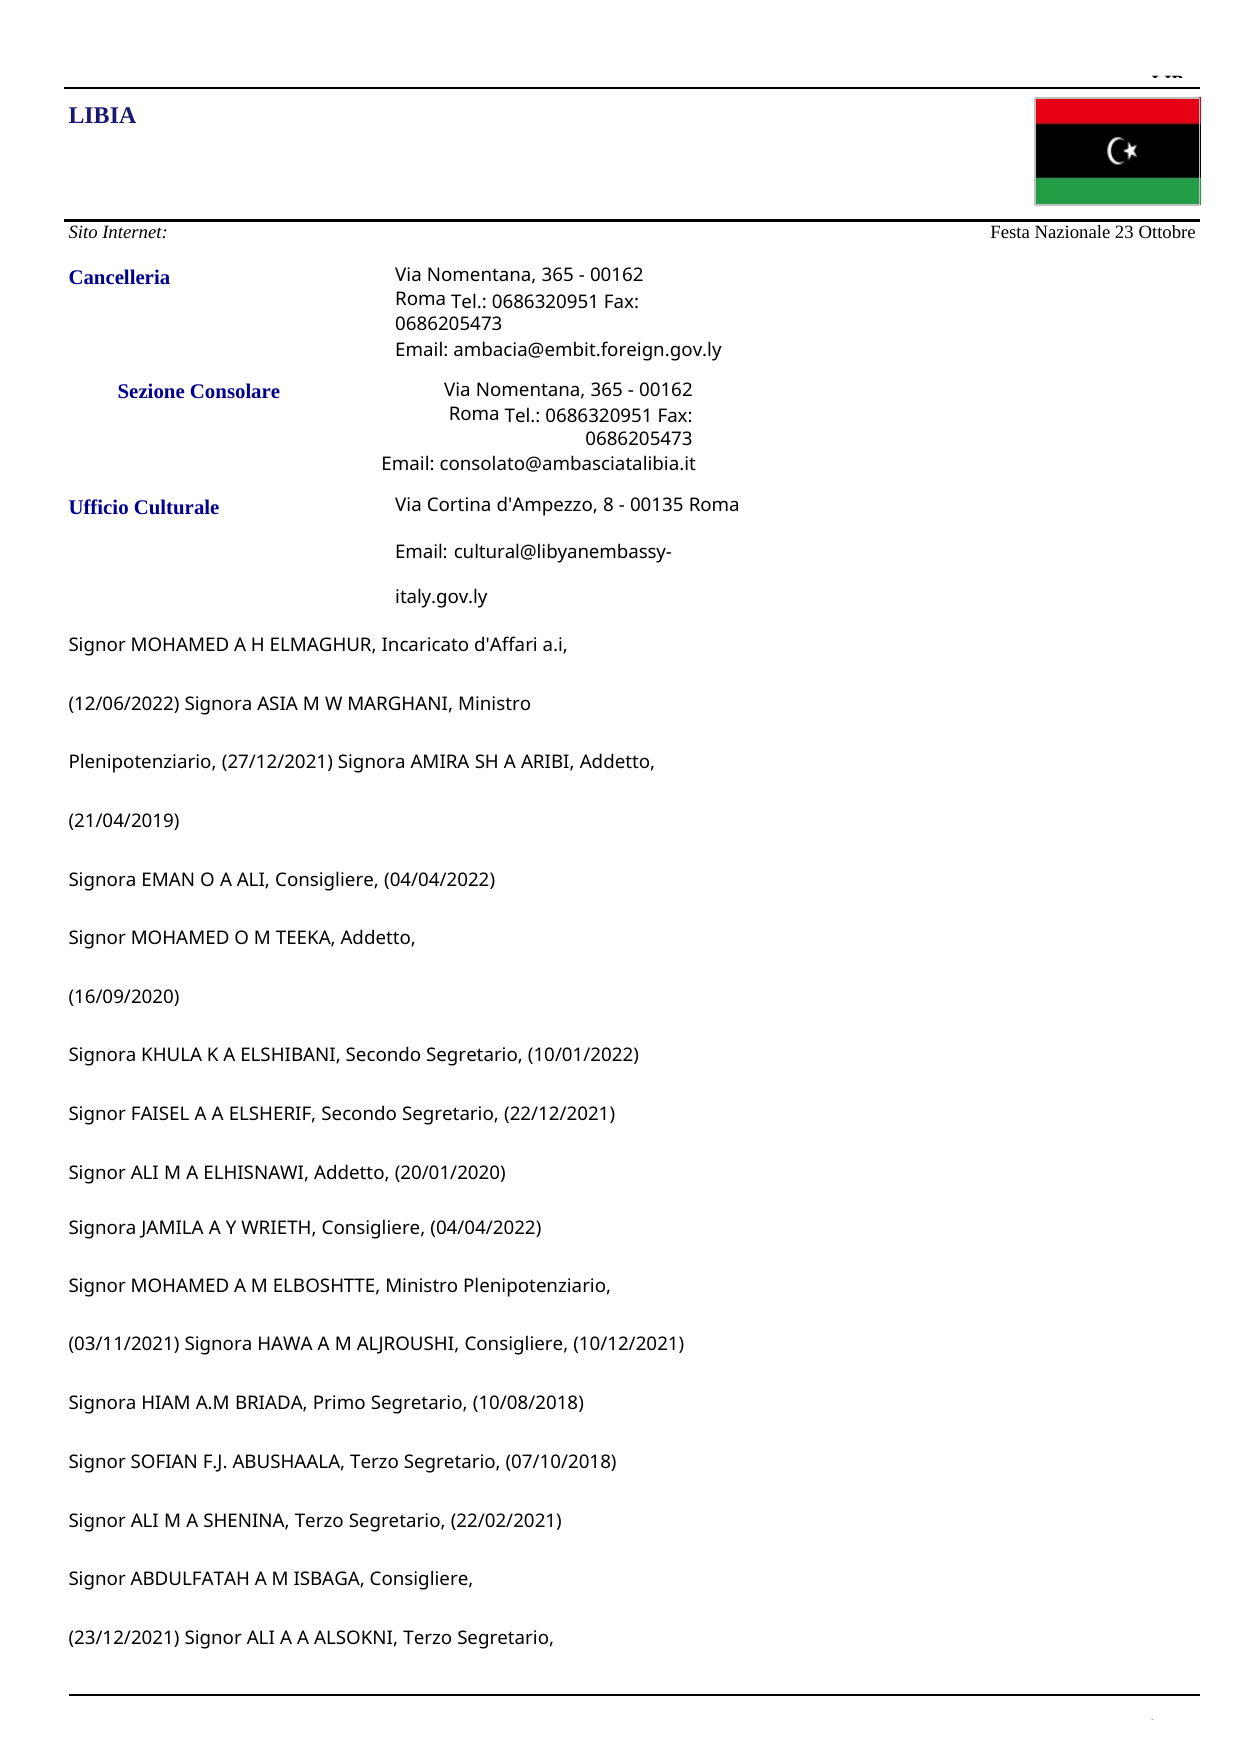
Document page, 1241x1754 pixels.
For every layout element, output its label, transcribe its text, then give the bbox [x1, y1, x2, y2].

text Signora HIAM A.M BRIADA, Primo Segretario, (10/08/2018) Signor SOFIAN F.J. ABUSHAALA, Terzo Segretario, (07/10/2018) Signor ALI M A SHENINA, Terzo Segretario, (22/02/2021) [68, 1389, 619, 1532]
text Sito Internet: Festa Nazionale 23 Ottobre [68, 215, 1211, 243]
text Sezione Consolare Via Nomentana, 365 - 00162 Roma Tel.: 0686320951 Fax: 0686205473 [68, 379, 692, 451]
text Signor MOHAMED A M ELBOSHTTE, Ministro Plenipotenziario, (03/11/2021) Signora HAWA A M ALJROUSHI, Consigliere, (10/12/2021) [68, 1272, 713, 1356]
picture [1036, 129, 1199, 204]
text Ufficio Culturale Via Cortina d'Ampezzo, 8 - 00135 Roma Email: cultural@libyanembassy-italy.gov.ly [68, 491, 750, 609]
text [68, 1566, 587, 1650]
text Email: consolato@ambasciatalibia.it [52, 451, 696, 476]
text Email: ambacia@embit.foreign.gov.ly [395, 336, 1211, 362]
text LIBIA [68, 101, 1211, 129]
text Signora EMAN O A ALI, Consigliere, (04/04/2022) Signor MOHAMED O M TEEKA, Addetto, (16/09/2020) [68, 866, 531, 1009]
text Signor MOHAMED A H ELMAGHUR, Incaricato d'Affari a.i, (12/06/2022) Signora ASIA M W MARGHANI, Ministro Plenipotenziario, (27/12/2021) Signora AMIRA SH A ARIBI, Addetto, (21/04/2019) [68, 631, 670, 833]
text Signora KHULA K A ELSHIBANI, Secondo Segretario, (10/01/2022) Signor FAISEL A A ELSHERIF, Secondo Segretario, (22/12/2021) Signor ALI M A ELHISNAWI, Addetto, (20/01/2020) [68, 1042, 666, 1184]
text Signora JAMILA A Y WRIETH, Consigliere, (04/04/2022) [68, 1218, 1211, 1239]
text Cancelleria Via Nomentana, 365 - 00162 Roma Tel.: 0686320951 Fax: 0686205473 [68, 264, 692, 336]
